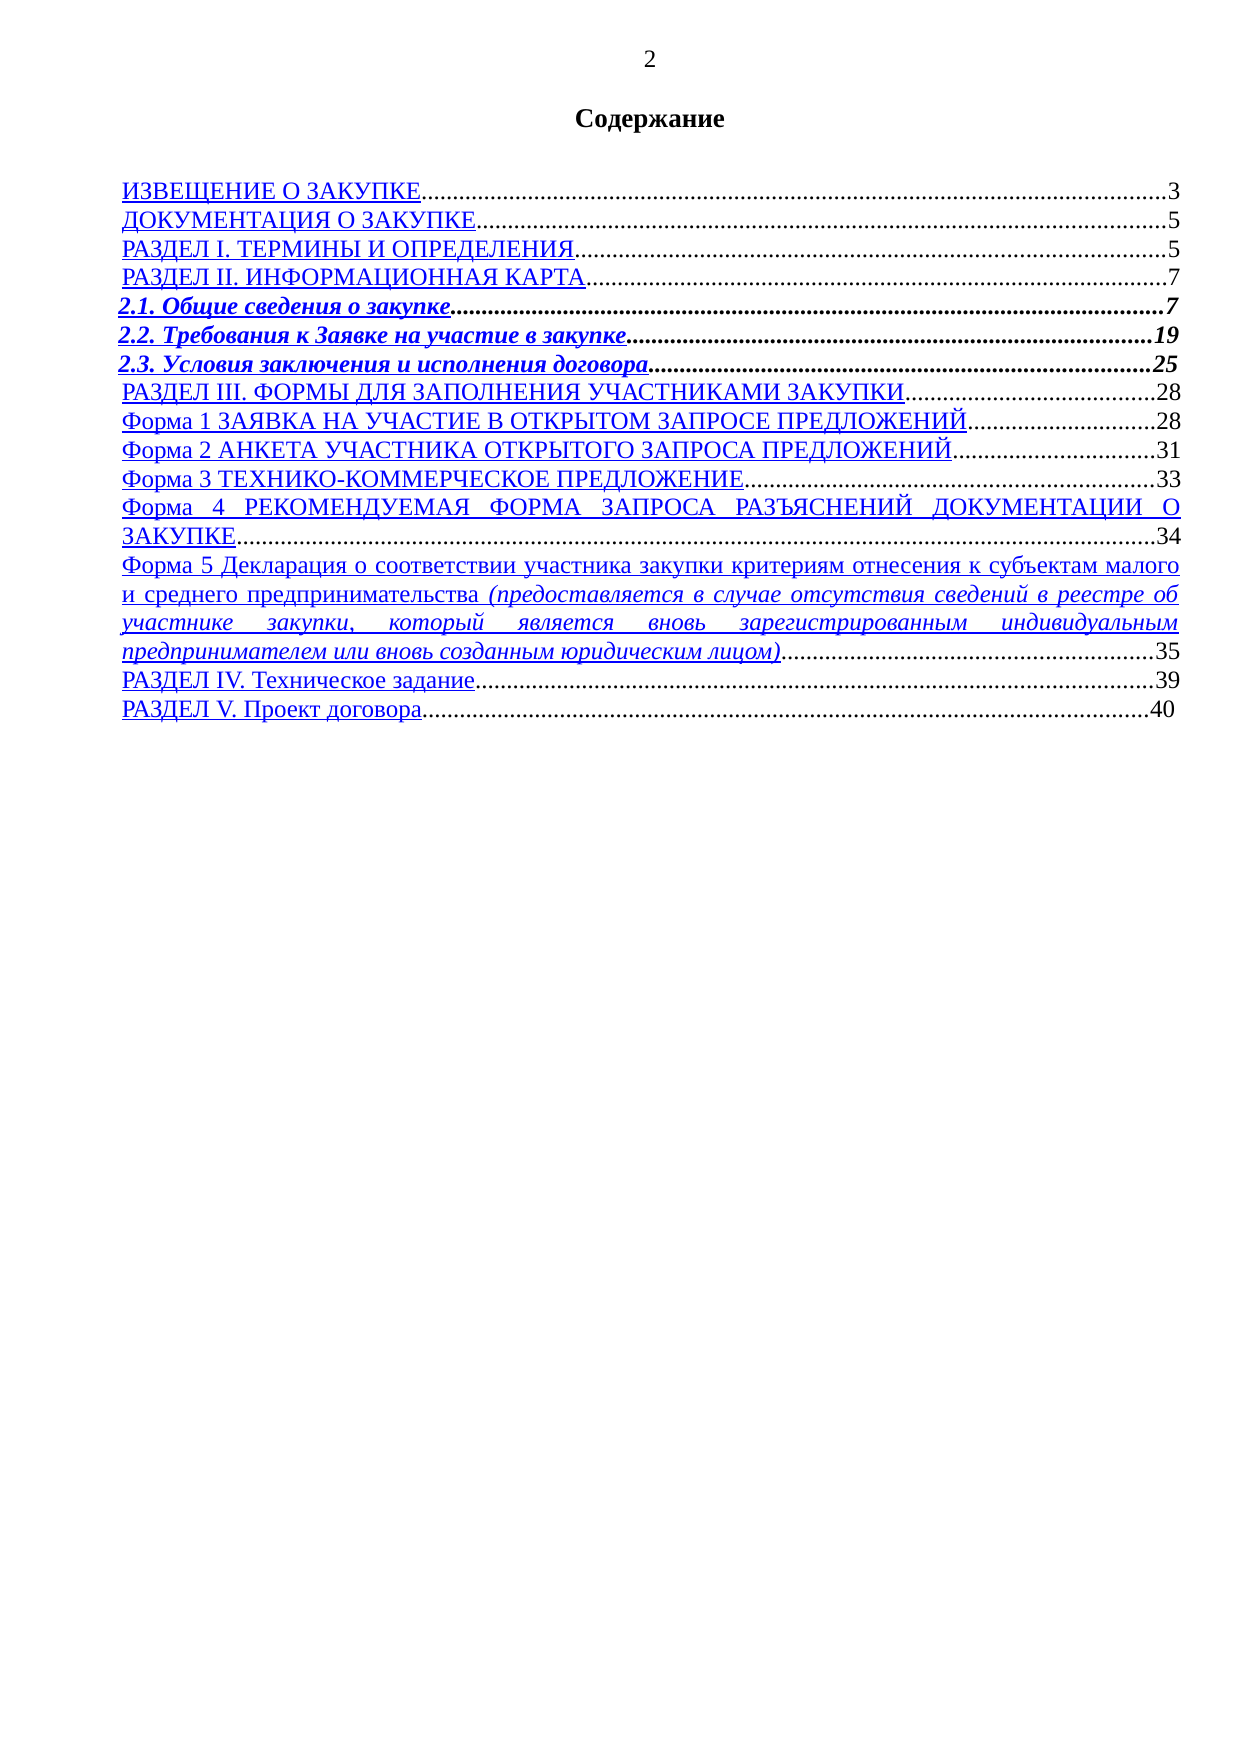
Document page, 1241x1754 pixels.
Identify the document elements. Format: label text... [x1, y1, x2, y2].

text 2.1. Общие сведения о закупке 7 [118, 291, 1181, 320]
text ДОКУМЕНТАЦИЯ О ЗАКУПКЕ 5 [122, 205, 1181, 234]
text ИЗВЕЩЕНИЕ О ЗАКУПКЕ 3 [122, 176, 1181, 205]
text РАЗДЕЛ I. ТЕРМИНЫ И ОПРЕДЕЛЕНИЯ 5 [122, 234, 1181, 262]
text РАЗДЕЛ V. Проект договора 40 [122, 694, 1181, 722]
text Форма 1 ЗАЯВКА НА УЧАСТИЕ В ОТКРЫТОМ ЗАПРОСЕ ПРЕДЛОЖЕНИЙ 28 [122, 406, 1181, 435]
text Содержание [118, 102, 1181, 133]
text Форма 4 РЕКОМЕНДУЕМАЯ ФОРМА ЗАПРОСА РАЗЪЯСНЕНИЙ ДОКУМЕНТАЦИИ О ЗАКУПКЕ 34 [122, 492, 1181, 517]
text РАЗДЕЛ III. ФОРМЫ ДЛЯ ЗАПОЛНЕНИЯ УЧАСТНИКАМИ ЗАКУПКИ 28 [122, 377, 1181, 406]
text Форма 3 ТЕХНИКО-КОММЕРЧЕСКОЕ ПРЕДЛОЖЕНИЕ 33 [122, 464, 1181, 492]
text Форма 4 РЕКОМЕНДУЕМАЯ ФОРМА ЗАПРОСА РАЗЪЯСНЕНИЙ ДОКУМЕНТАЦИИ О ЗАКУПКЕ 34 [122, 519, 1181, 550]
text Форма 5 Декларация о соответствии участника закупки критериям отнесения к субъектам малого и среднего предпринимательства (предоставляется в случае отсутствия сведений в реестре об участнике закупки, который является вновь зарегистрированным индивидуальным предпринимателем или вновь созданным юридическим лицом) 35 [122, 550, 1181, 665]
text 2.3. Условия заключения и исполнения договора 25 [118, 349, 1181, 377]
text РАЗДЕЛ II. ИНФОРМАЦИОННАЯ КАРТА 7 [122, 262, 1181, 291]
text РАЗДЕЛ IV. Техническое задание 39 [122, 665, 1181, 694]
text Форма 2 АНКЕТА УЧАСТНИКА ОТКРЫТОГО ЗАПРОСА ПРЕДЛОЖЕНИЙ 31 [122, 435, 1181, 464]
text 2.2. Требования к Заявке на участие в закупке 19 [118, 320, 1181, 349]
